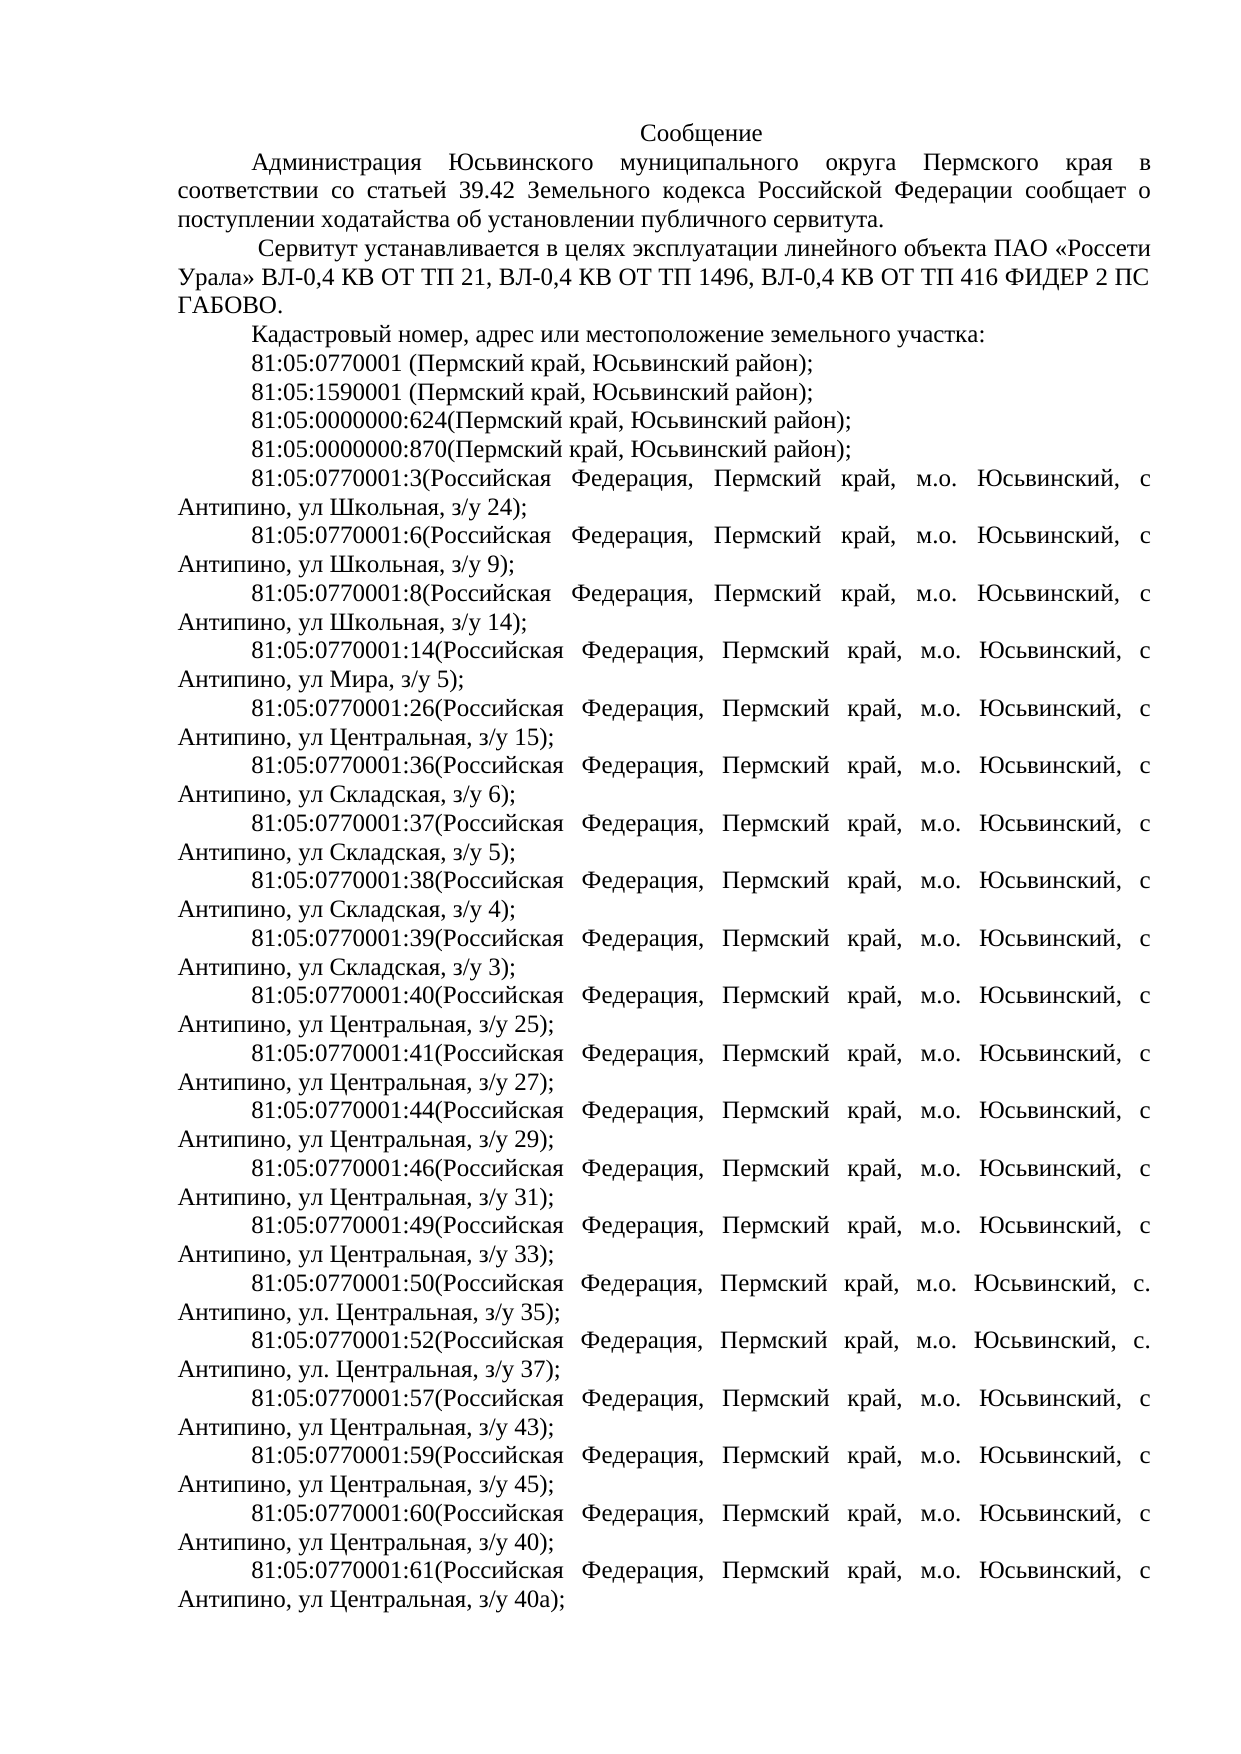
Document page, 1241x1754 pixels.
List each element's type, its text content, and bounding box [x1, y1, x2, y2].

text 81:05:0770001:3(Российская Федерация, Пермский край, м.о. Юсьвинский, с Антипино, ул Школьная, з/у 24); [177, 463, 1152, 521]
text 81:05:0000000:624(Пермский край, Юсьвинский район); [177, 406, 1152, 434]
text 81:05:0770001:8(Российская Федерация, Пермский край, м.о. Юсьвинский, с Антипино, ул Школьная, з/у 14); [177, 578, 1152, 636]
text 81:05:0770001:59(Российская Федерация, Пермский край, м.о. Юсьвинский, с Антипино, ул Центральная, з/у 45); [177, 1441, 1152, 1498]
text 81:05:0770001:37(Российская Федерация, Пермский край, м.о. Юсьвинский, с Антипино, ул Складская, з/у 5); [177, 808, 1152, 866]
text 81:05:0770001:36(Российская Федерация, Пермский край, м.о. Юсьвинский, с Антипино, ул Складская, з/у 6); [177, 751, 1152, 808]
text 81:05:0770001:14(Российская Федерация, Пермский край, м.о. Юсьвинский, с Антипино, ул Мира, з/у 5); [177, 636, 1152, 693]
text 81:05:0770001:39(Российская Федерация, Пермский край, м.о. Юсьвинский, с Антипино, ул Складская, з/у 3); [177, 923, 1152, 981]
text 81:05:0770001:46(Российская Федерация, Пермский край, м.о. Юсьвинский, с Антипино, ул Центральная, з/у 31); [177, 1153, 1152, 1211]
text 81:05:0770001:38(Российская Федерация, Пермский край, м.о. Юсьвинский, с Антипино, ул Складская, з/у 4); [177, 866, 1152, 923]
text Сервитут устанавливается в целях эксплуатации линейного объекта ПАО «Россети Урала» ВЛ-0,4 КВ ОТ ТП 21, ВЛ-0,4 КВ ОТ ТП 1496, ВЛ-0,4 КВ ОТ ТП 416 ФИДЕР 2 ПС ГАБОВО. [177, 233, 1152, 319]
text 81:05:0770001:49(Российская Федерация, Пермский край, м.о. Юсьвинский, с Антипино, ул Центральная, з/у 33); [177, 1211, 1152, 1268]
text 81:05:0770001:26(Российская Федерация, Пермский край, м.о. Юсьвинский, с Антипино, ул Центральная, з/у 15); [177, 693, 1152, 751]
text 81:05:0770001:60(Российская Федерация, Пермский край, м.о. Юсьвинский, с Антипино, ул Центральная, з/у 40); [177, 1498, 1152, 1556]
text 81:05:0770001:52(Российская Федерация, Пермский край, м.о. Юсьвинский, с. Антипино, ул. Центральная, з/у 37); [177, 1326, 1152, 1383]
text Администрация Юсьвинского муниципального округа Пермского края в соответствии со статьей 39.42 Земельного кодекса Российской Федерации сообщает о поступлении ходатайства об установлении публичного сервитута. [177, 147, 1152, 233]
text 81:05:0770001:41(Российская Федерация, Пермский край, м.о. Юсьвинский, с Антипино, ул Центральная, з/у 27); [177, 1038, 1152, 1096]
text 81:05:0770001:6(Российская Федерация, Пермский край, м.о. Юсьвинский, с Антипино, ул Школьная, з/у 9); [177, 521, 1152, 578]
text 81:05:0770001 (Пермский край, Юсьвинский район); [177, 348, 1152, 377]
text 81:05:0770001:57(Российская Федерация, Пермский край, м.о. Юсьвинский, с Антипино, ул Центральная, з/у 43); [177, 1383, 1152, 1441]
text 81:05:0770001:50(Российская Федерация, Пермский край, м.о. Юсьвинский, с. Антипино, ул. Центральная, з/у 35); [177, 1268, 1152, 1326]
text Кадастровый номер, адрес или местоположение земельного участка: [177, 319, 1152, 348]
text 81:05:1590001 (Пермский край, Юсьвинский район); [177, 377, 1152, 406]
text 81:05:0770001:61(Российская Федерация, Пермский край, м.о. Юсьвинский, с Антипино, ул Центральная, з/у 40а); [177, 1556, 1152, 1613]
text Сообщение [177, 118, 1152, 147]
text 81:05:0000000:870(Пермский край, Юсьвинский район); [177, 434, 1152, 463]
text 81:05:0770001:44(Российская Федерация, Пермский край, м.о. Юсьвинский, с Антипино, ул Центральная, з/у 29); [177, 1096, 1152, 1153]
text 81:05:0770001:40(Российская Федерация, Пермский край, м.о. Юсьвинский, с Антипино, ул Центральная, з/у 25); [177, 981, 1152, 1038]
